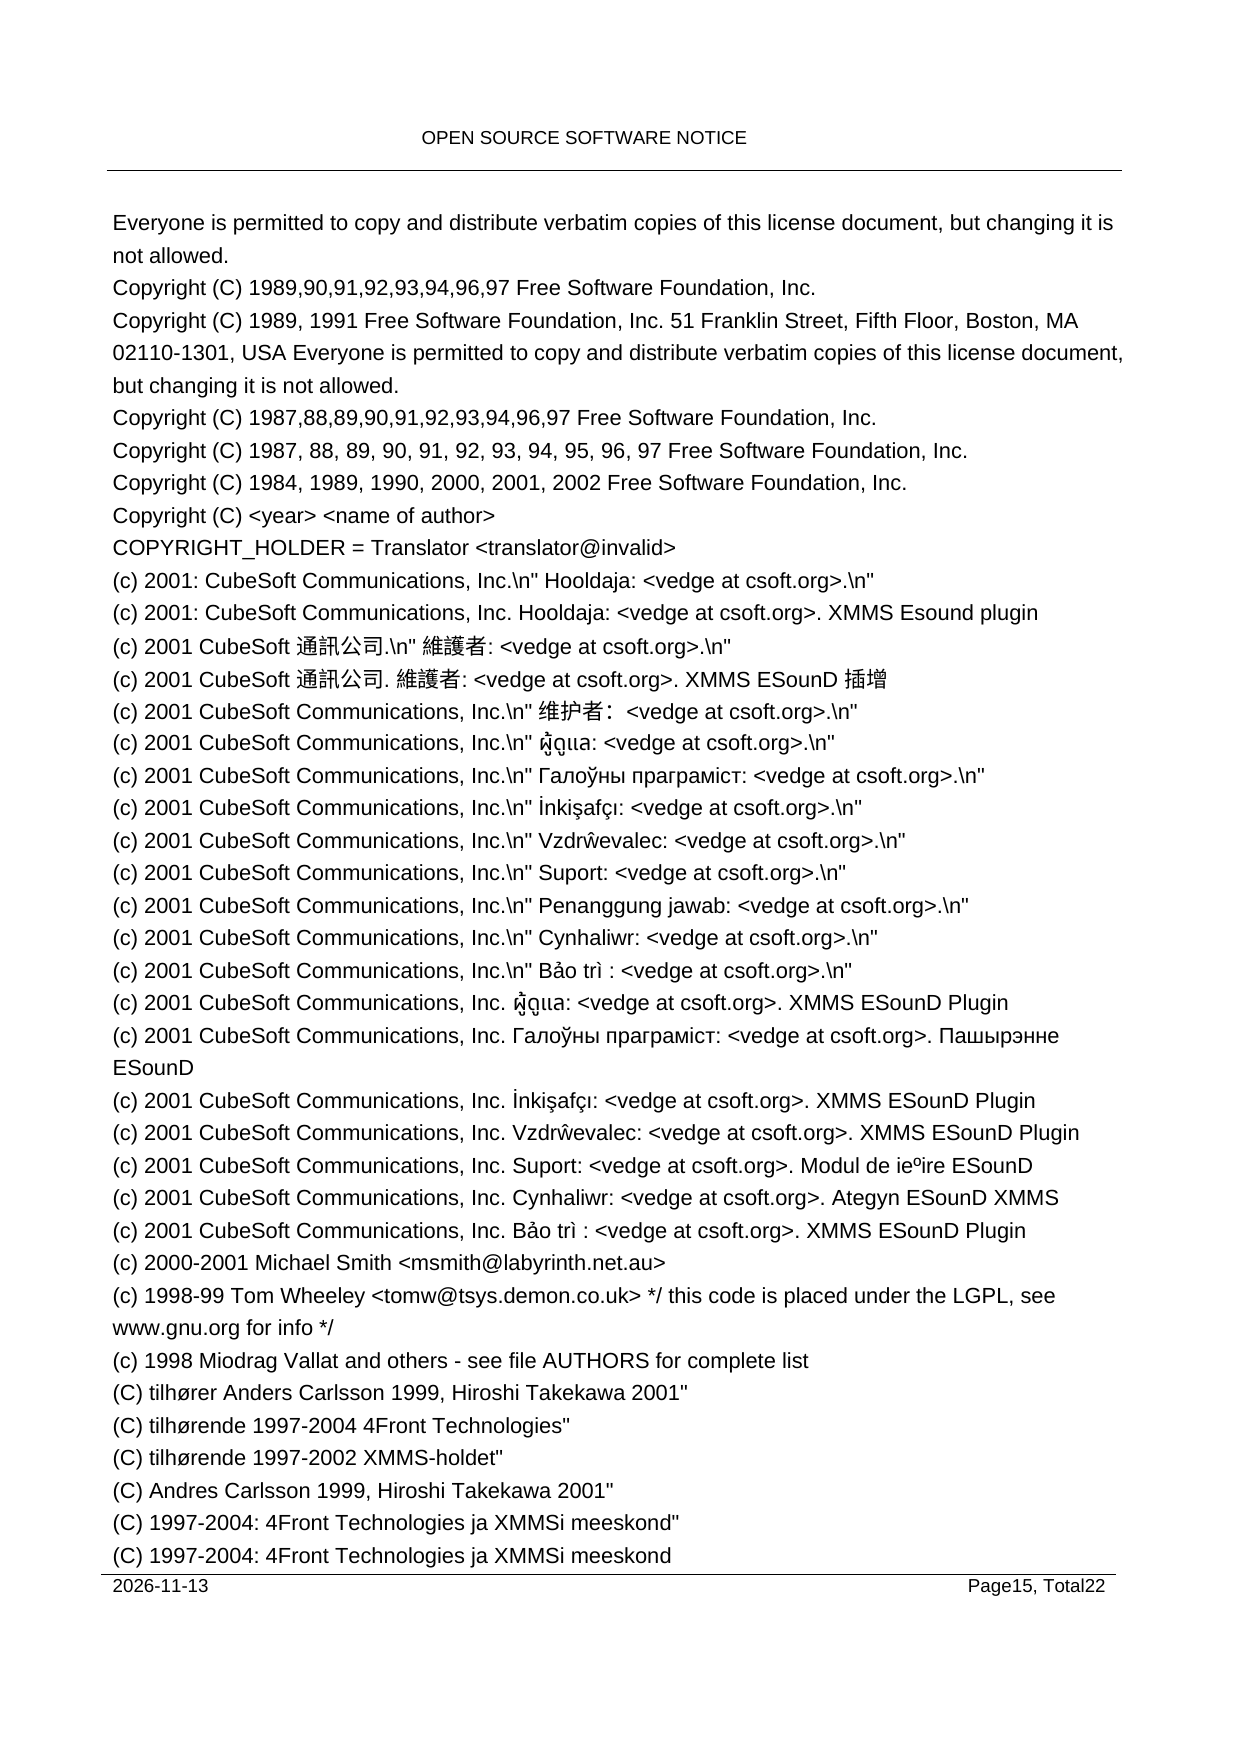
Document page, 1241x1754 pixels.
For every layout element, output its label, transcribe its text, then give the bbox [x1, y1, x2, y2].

text (c) 2001 CubeSoft Communications, Inc.\n" Penanggung jawab: <vedge at csoft.org>.\n" [112, 889, 1128, 921]
text (c) 2001 CubeSoft Communications, Inc. Suport: <vedge at csoft.org>. Modul de ieºire ESounD [112, 1149, 1128, 1181]
text (c) 2001 CubeSoft Communications, Inc.\n" Vzdrŵevalec: <vedge at csoft.org>.\n" [112, 824, 1128, 856]
text (c) 2001 CubeSoft Communications, Inc.\n" ผู้ดูแล: <vedge at csoft.org>.\n" [112, 726, 1128, 759]
text Copyright (C) 1984, 1989, 1990, 2000, 2001, 2002 Free Software Foundation, Inc. [112, 466, 1128, 499]
text (c) 2001 CubeSoft Communications, Inc.\n" İnkişafçı: <vedge at csoft.org>.\n" [112, 791, 1128, 824]
text Copyright (C) <year> <name of author> [112, 499, 1128, 531]
text (C) tilhørende 1997-2002 XMMS-holdet" [112, 1441, 1128, 1474]
text (c) 2001 CubeSoft Communications, Inc.\n" Bảo trì : <vedge at csoft.org>.\n" [112, 954, 1128, 986]
text (c) 2001 CubeSoft Communications, Inc. İnkişafçı: <vedge at csoft.org>. XMMS ESounD Plugin [112, 1084, 1128, 1116]
text (c) 2001 CubeSoft Communications, Inc. ผู้ดูแล: <vedge at csoft.org>. XMMS ESounD Plugin [112, 986, 1128, 1019]
text Copyright (C) 1989,90,91,92,93,94,96,97 Free Software Foundation, Inc. [112, 271, 1128, 304]
text (c) 2001: CubeSoft Communications, Inc.\n" Hooldaja: <vedge at csoft.org>.\n" [112, 564, 1128, 596]
text Copyright (C) 1989, 1991 Free Software Foundation, Inc. 51 Franklin Street, Fifth Floor, Boston, MA 02110-1301, USA Everyone is permitted to copy and distribute verbatim copies of this license document, but changing it is not allowed. [112, 304, 1128, 401]
text (c) 2001 CubeSoft 通訊公司.\n" 維護者: <vedge at csoft.org>.\n" [112, 629, 1128, 661]
text (c) 1998-99 Tom Wheeley <tomw@tsys.demon.co.uk> */ this code is placed under the LGPL, see www.gnu.org for info */ [112, 1279, 1128, 1344]
text (c) 2001 CubeSoft Communications, Inc.\n" Cynhaliwr: <vedge at csoft.org>.\n" [112, 921, 1128, 954]
text (C) tilhørende 1997-2004 4Front Technologies" [112, 1409, 1128, 1441]
text (c) 2001 CubeSoft Communications, Inc.\n" Suport: <vedge at csoft.org>.\n" [112, 856, 1128, 889]
text (c) 2001 CubeSoft Communications, Inc. Галоўны праграміст: <vedge at csoft.org>. Пашырэнне ESounD [112, 1019, 1128, 1084]
text (c) 1998 Miodrag Vallat and others - see file AUTHORS for complete list [112, 1344, 1128, 1376]
text (c) 2001 CubeSoft Communications, Inc.\n" Галоўны праграміст: <vedge at csoft.org>.\n" [112, 759, 1128, 791]
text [112, 206, 1128, 271]
text (c) 2001 CubeSoft Communications, Inc.\n" 维护者：<vedge at csoft.org>.\n" [112, 694, 1128, 726]
text (C) 1997-2004: 4Front Technologies ja XMMSi meeskond" [112, 1506, 1128, 1539]
text (c) 2000-2001 Michael Smith <msmith@labyrinth.net.au> [112, 1246, 1128, 1279]
text (c) 2001 CubeSoft Communications, Inc. Vzdrŵevalec: <vedge at csoft.org>. XMMS ESounD Plugin [112, 1116, 1128, 1149]
text (C) tilhører Anders Carlsson 1999, Hiroshi Takekawa 2001" [112, 1376, 1128, 1409]
text (c) 2001: CubeSoft Communications, Inc. Hooldaja: <vedge at csoft.org>. XMMS Esound plugin [112, 596, 1128, 629]
text Copyright (C) 1987,88,89,90,91,92,93,94,96,97 Free Software Foundation, Inc. [112, 401, 1128, 434]
text COPYRIGHT_HOLDER = Translator <translator@invalid> [112, 531, 1128, 564]
text (C) 1997-2004: 4Front Technologies ja XMMSi meeskond [112, 1539, 1128, 1571]
text (c) 2001 CubeSoft 通訊公司. 維護者: <vedge at csoft.org>. XMMS ESounD 插增 [112, 661, 1128, 694]
text (C) Andres Carlsson 1999, Hiroshi Takekawa 2001" [112, 1474, 1128, 1506]
text (c) 2001 CubeSoft Communications, Inc. Bảo trì : <vedge at csoft.org>. XMMS ESounD Plugin [112, 1214, 1128, 1246]
text (c) 2001 CubeSoft Communications, Inc. Cynhaliwr: <vedge at csoft.org>. Ategyn ESounD XMMS [112, 1181, 1128, 1214]
text Copyright (C) 1987, 88, 89, 90, 91, 92, 93, 94, 95, 96, 97 Free Software Foundation, Inc. [112, 434, 1128, 466]
